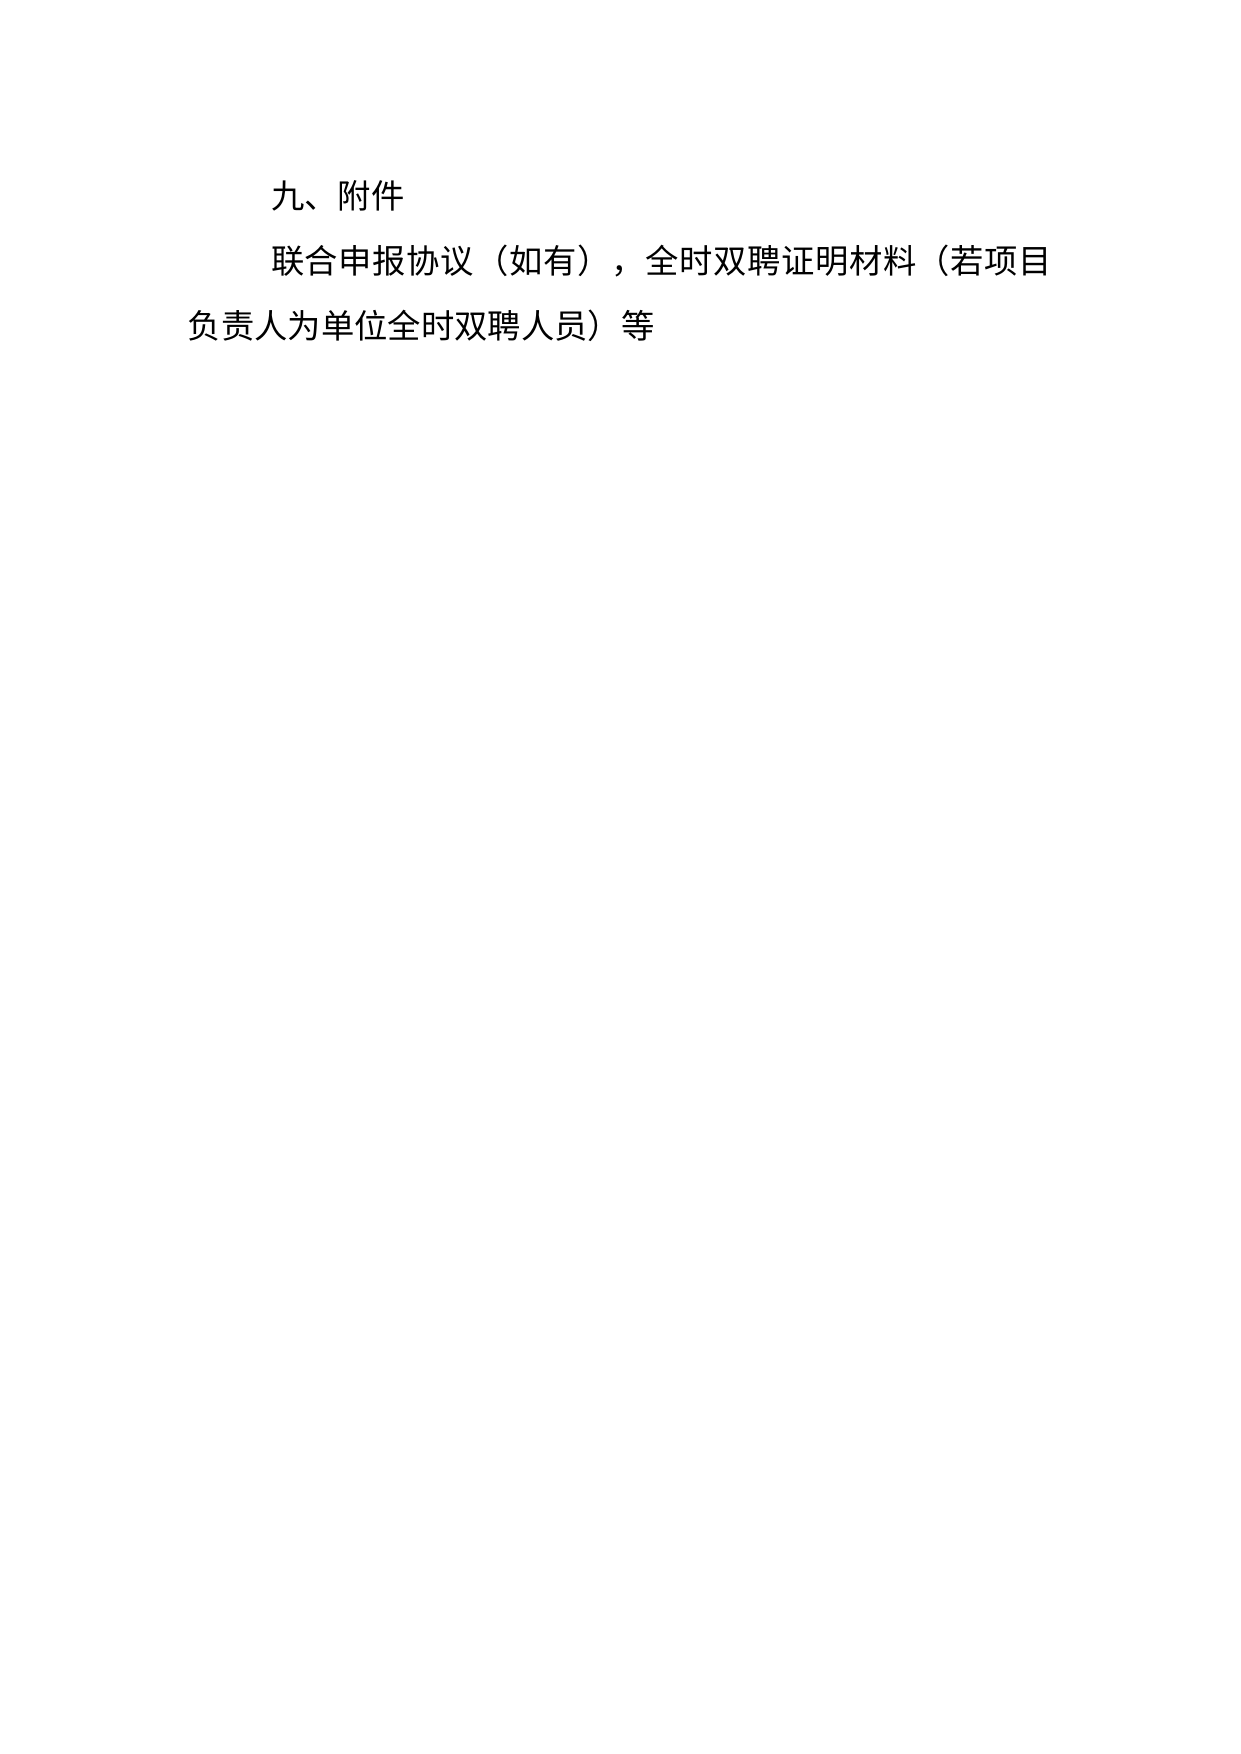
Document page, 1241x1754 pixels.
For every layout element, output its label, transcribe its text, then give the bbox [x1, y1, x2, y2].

subtitle 九、附件 [187, 162, 1053, 227]
text 联合申报协议（如有），全时双聘证明材料（若项目负责人为单位全时双聘人员）等 [187, 227, 1053, 357]
